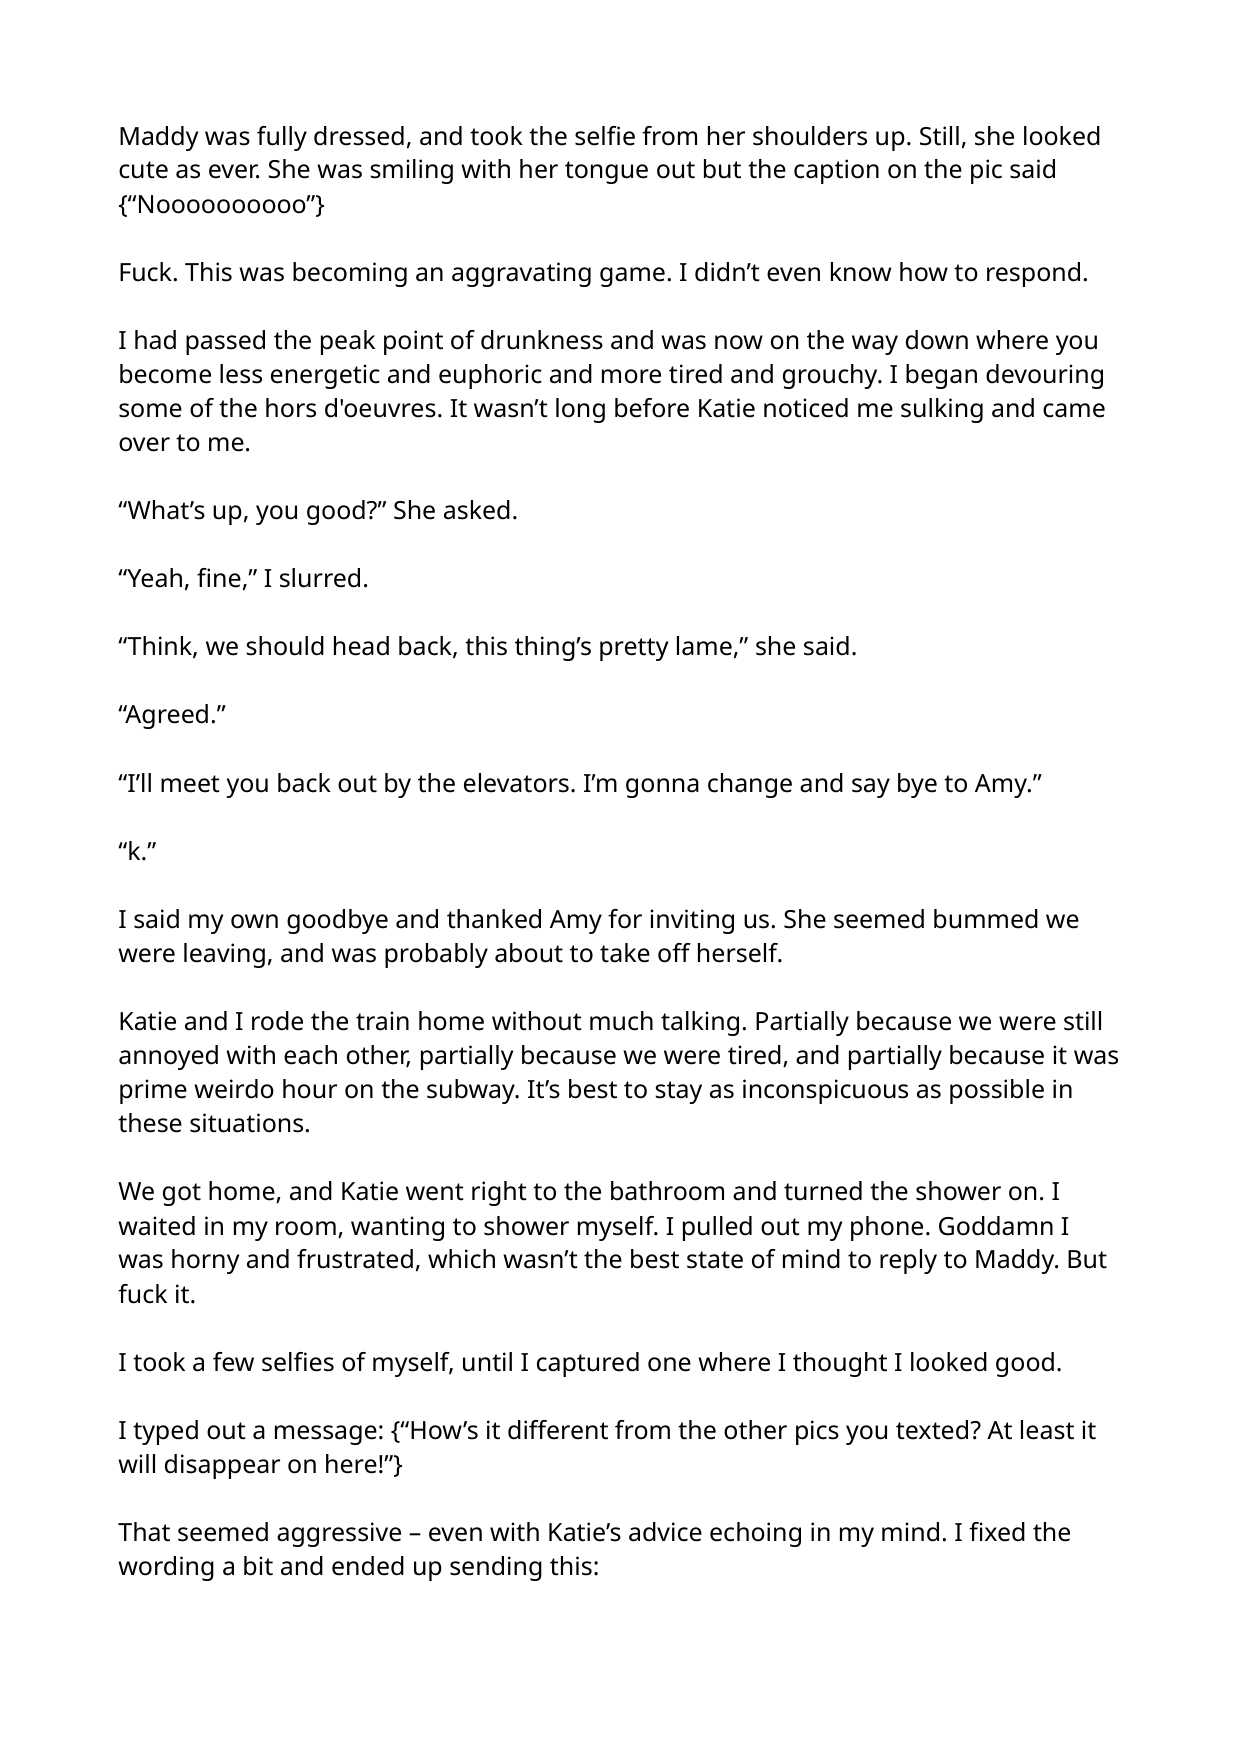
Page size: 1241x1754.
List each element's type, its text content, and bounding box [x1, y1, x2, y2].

text “Yeah, fine,” I slurred. [118, 561, 1122, 595]
text “k.” [118, 833, 1122, 867]
text That seemed aggressive – even with Katie’s advice echoing in my mind. I fixed the wording a bit and ended up sending this: [118, 1515, 1122, 1583]
text I took a few selfies of myself, until I captured one where I thought I looked good. [118, 1344, 1122, 1378]
text “I’ll meet you back out by the elevators. I’m gonna change and say bye to Amy.” [118, 765, 1122, 799]
text Maddy was fully dressed, and took the selfie from her shoulders up. Still, she looked cute as ever. She was smiling with her tongue out but the caption on the pic said {“Noooooooooo”} [118, 118, 1122, 220]
text Katie and I rode the train home without much talking. Partially because we were still annoyed with each other, partially because we were tired, and partially because it was prime weirdo hour on the subway. It’s best to stay as inconspicuous as possible in these situations. [118, 1004, 1122, 1140]
text I typed out a message: {“How’s it different from the other pics you texted? At least it will disappear on here!”} [118, 1412, 1122, 1481]
text “Agreed.” [118, 697, 1122, 731]
text I had passed the peak point of drunkness and was now on the way down where you become less energetic and euphoric and more tired and grouchy. I began devouring some of the hors d'oeuvres. It wasn’t long before Katie noticed me sulking and came over to me. [118, 322, 1122, 459]
text We got home, and Katie went right to the bathroom and turned the shower on. I waited in my room, wanting to shower myself. I pulled out my phone. Goddamn I was horny and frustrated, which wasn’t the best state of mind to reply to Maddy. But fuck it. [118, 1174, 1122, 1310]
text “Think, we should head back, this thing’s pretty lame,” she said. [118, 629, 1122, 663]
text “What’s up, you good?” She asked. [118, 493, 1122, 527]
text Fuck. This was becoming an aggravating game. I didn’t even know how to respond. [118, 254, 1122, 288]
text I said my own goodbye and thanked Amy for inviting us. She seemed bummed we were leaving, and was probably about to take off herself. [118, 902, 1122, 970]
